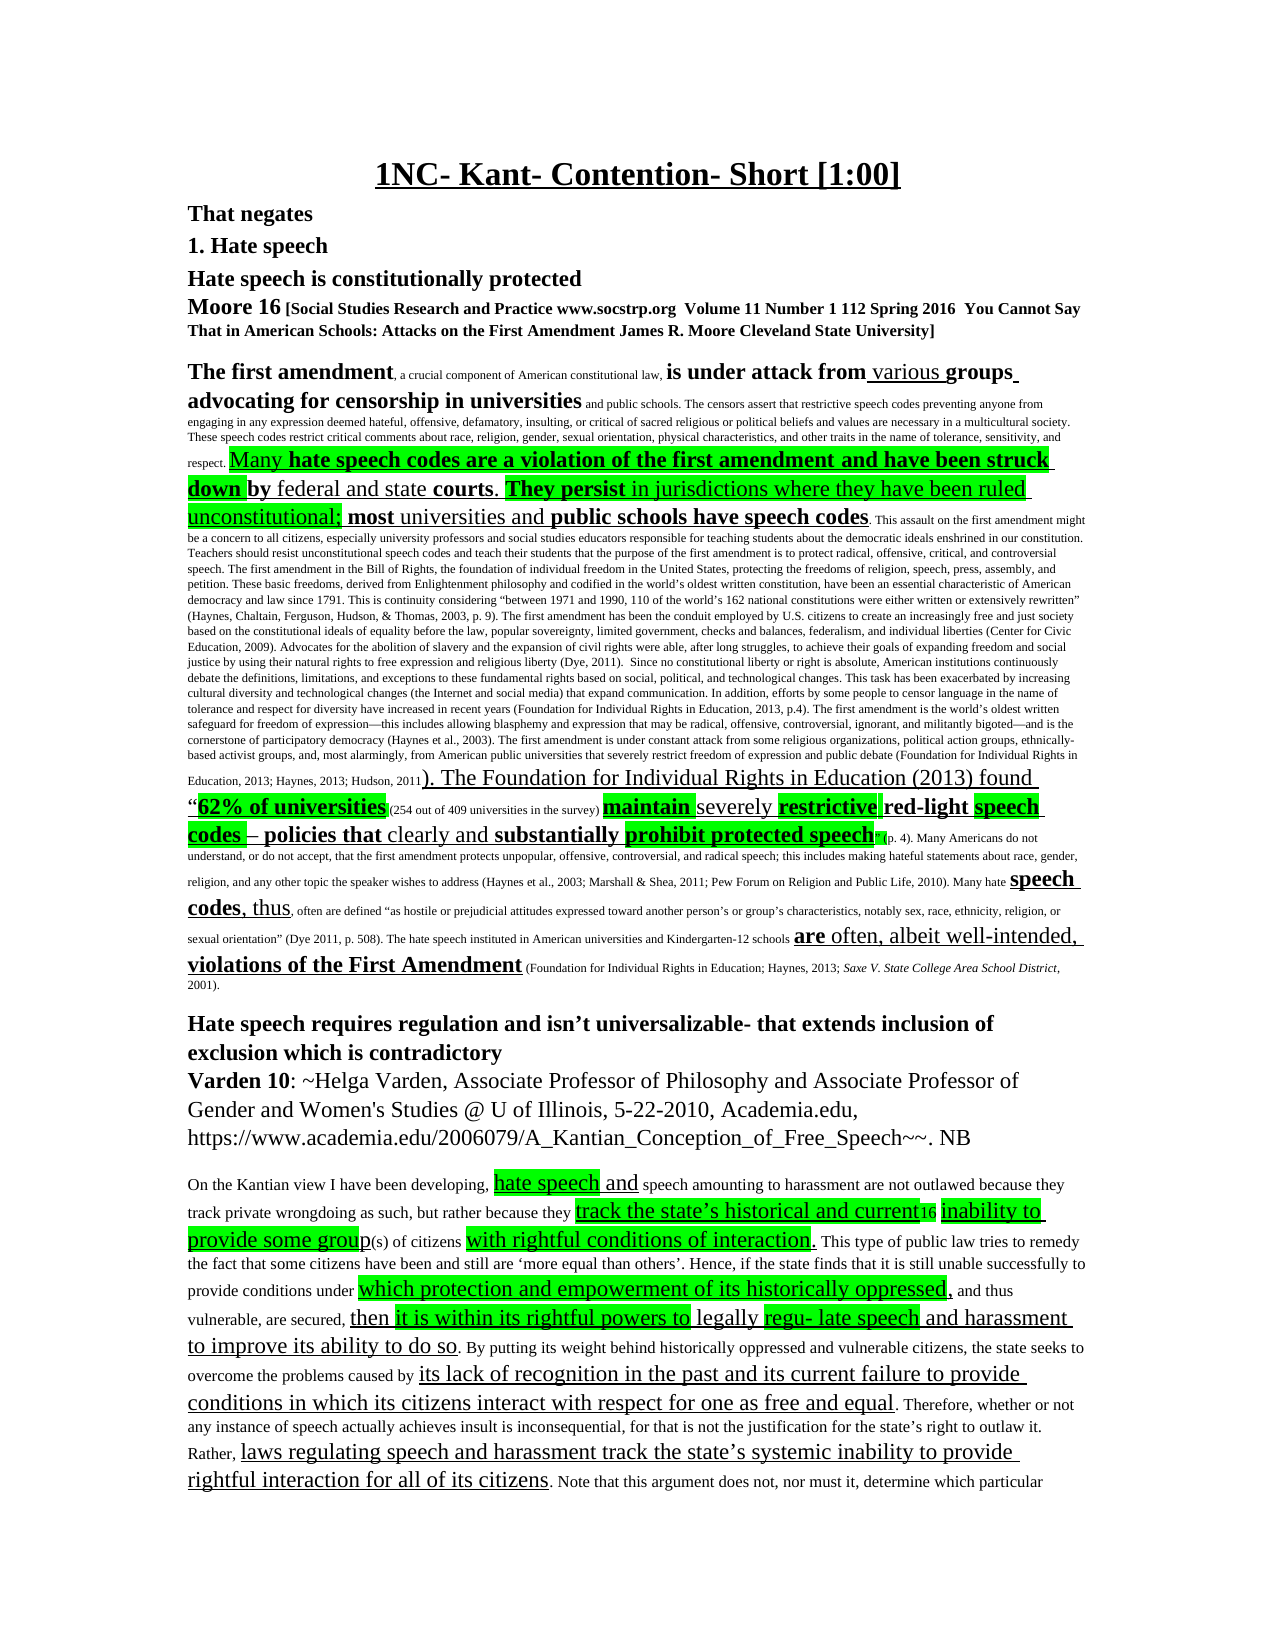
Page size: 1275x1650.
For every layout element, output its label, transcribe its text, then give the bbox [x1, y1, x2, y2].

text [187, 1169, 1087, 1493]
text Moore 16 [Social Studies Research and Practice www.socstrp.org Volume 11 Number 1 112 Spring 2016 You Cannot Say That in American Schools: Attacks on the First Amendment James R. Moore Cleveland State University] [187, 293, 1087, 340]
subtitle Hate speech requires regulation and isn’t universalizable- that extends inclusion of exclusion which is contradictory [187, 1010, 1087, 1065]
subtitle 1. Hate speech [187, 232, 1087, 259]
text The first amendment, a crucial component of American constitutional law, is under attack from various groups advocating for censorship in universities and public schools. The censors assert that restrictive speech codes preventing anyone from engaging in any expression deemed hateful, offensive, defamatory, insulting, or critical of sacred religious or political beliefs and values are necessary in a multicultural society. These speech codes restrict critical comments about race, religion, gender, sexual orientation, physical characteristics, and other traits in the name of tolerance, sensitivity, and respect. Many hate speech codes are a violation of the first amendment and have been struck down by federal and state courts. They persist in jurisdictions where they have been ruled unconstitutional; most universities and public schools have speech codes. This assault on the first amendment might be a concern to all citizens, especially university professors and social studies educators responsible for teaching students about the democratic ideals enshrined in our constitution. Teachers should resist unconstitutional speech codes and teach their students that the purpose of the first amendment is to protect radical, offensive, critical, and controversial speech. The first amendment in the Bill of Rights, the foundation of individual freedom in the United States, protecting the freedoms of religion, speech, press, assembly, and petition. These basic freedoms, derived from Enlightenment philosophy and codified in the world’s oldest written constitution, have been an essential characteristic of American democracy and law since 1791. This is continuity considering “between 1971 and 1990, 110 of the world’s 162 national constitutions were either written or extensively rewritten” (Haynes, Chaltain, Ferguson, Hudson, & Thomas, 2003, p. 9). The first amendment has been the conduit employed by U.S. citizens to create an increasingly free and just society based on the constitutional ideals of equality before the law, popular sovereignty, limited government, checks and balances, federalism, and individual liberties (Center for Civic Education, 2009). Advocates for the abolition of slavery and the expansion of civil rights were able, after long struggles, to achieve their goals of expanding freedom and social justice by using their natural rights to free expression and religious liberty (Dye, 2011). Since no constitutional liberty or right is absolute, American institutions continuously debate the definitions, limitations, and exceptions to these fundamental rights based on social, political, and technological changes. This task has been exacerbated by increasing cultural diversity and technological changes (the Internet and social media) that expand communication. In addition, efforts by some people to censor language in the name of tolerance and respect for diversity have increased in recent years (Foundation for Individual Rights in Education, 2013, p.4). The first amendment is the world’s oldest written safeguard for freedom of expression—this includes allowing blasphemy and expression that may be radical, offensive, controversial, ignorant, and militantly bigoted—and is the cornerstone of participatory democracy (Haynes et al., 2003). The first amendment is under constant attack from some religious organizations, political action groups, ethnically-based activist groups, and, most alarmingly, from American public universities that severely restrict freedom of expression and public debate (Foundation for Individual Rights in Education, 2013; Haynes, 2013; Hudson, 2011). The Foundation for Individual Rights in Education (2013) found “62% of universities (254 out of 409 universities in the survey) maintain severely restrictive red-light speech codes – policies that clearly and substantially prohibit protected speech” (p. 4). Many Americans do not understand, or do not accept, that the first amendment protects unpopular, offensive, controversial, and radical speech; this includes making hateful statements about race, gender, religion, and any other topic the speaker wishes to address (Haynes et al., 2003; Marshall & Shea, 2011; Pew Forum on Religion and Public Life, 2010). Many hate speech codes, thus, often are defined “as hostile or prejudicial attitudes expressed toward another person’s or group’s characteristics, notably sex, race, ethnicity, religion, or sexual orientation” (Dye 2011, p. 508). The hate speech instituted in American universities and Kindergarten-12 schools are often, albeit well-intended, violations of the First Amendment (Foundation for Individual Rights in Education; Haynes, 2013; Saxe V. State College Area School District, 2001). [187, 358, 1087, 992]
text Varden 10: ~Helga Varden, Associate Professor of Philosophy and Associate Professor of Gender and Women's Studies @ U of Illinois, 5-22-2010, Academia.edu, https://www.academia.edu/2006079/A_Kantian_Conception_of_Free_Speech~~. NB [187, 1067, 1087, 1150]
subtitle That negates [187, 200, 1087, 226]
subtitle Hate speech is constitutionally protected [187, 265, 1087, 291]
subtitle 1NC- Kant- Contention- Short [1:00] [187, 154, 1087, 192]
